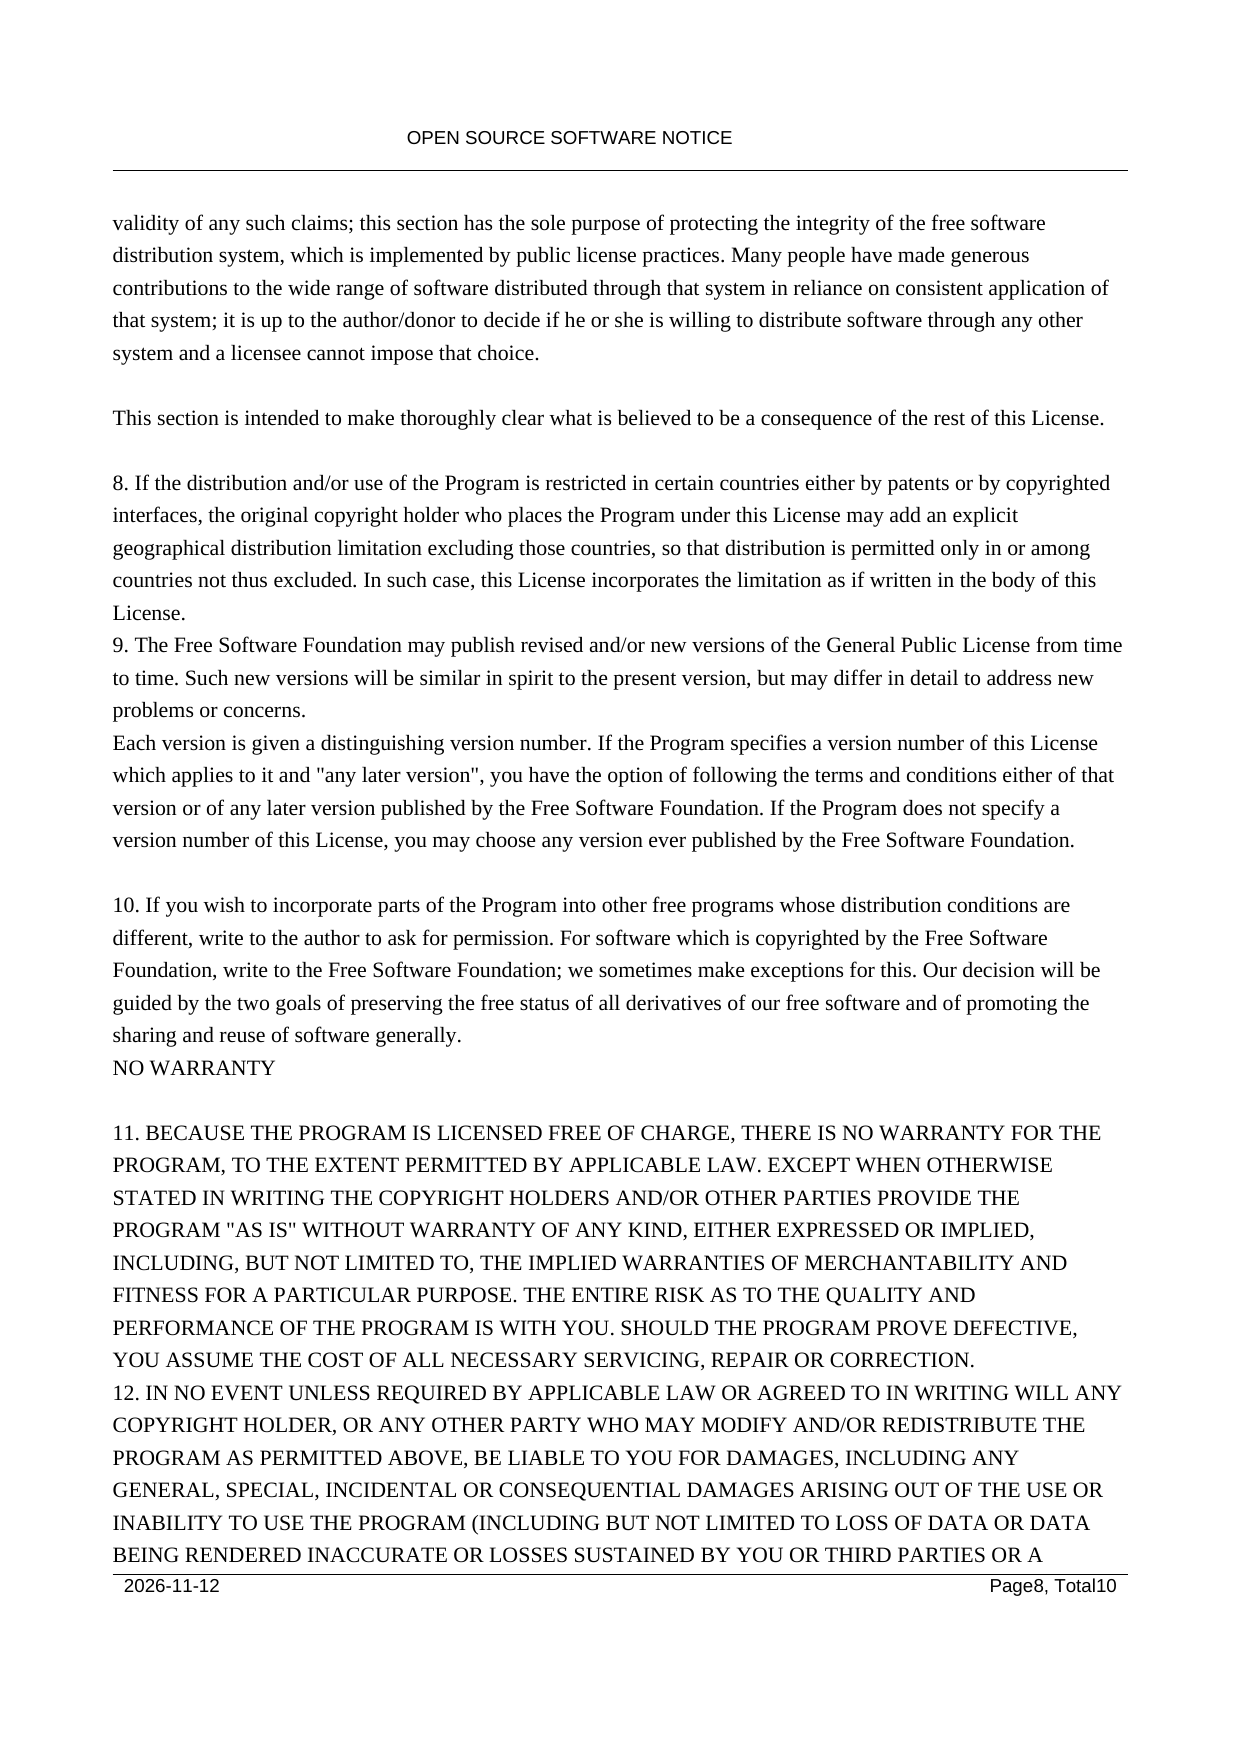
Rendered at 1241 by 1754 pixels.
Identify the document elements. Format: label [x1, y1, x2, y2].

text [112, 206, 1128, 1571]
